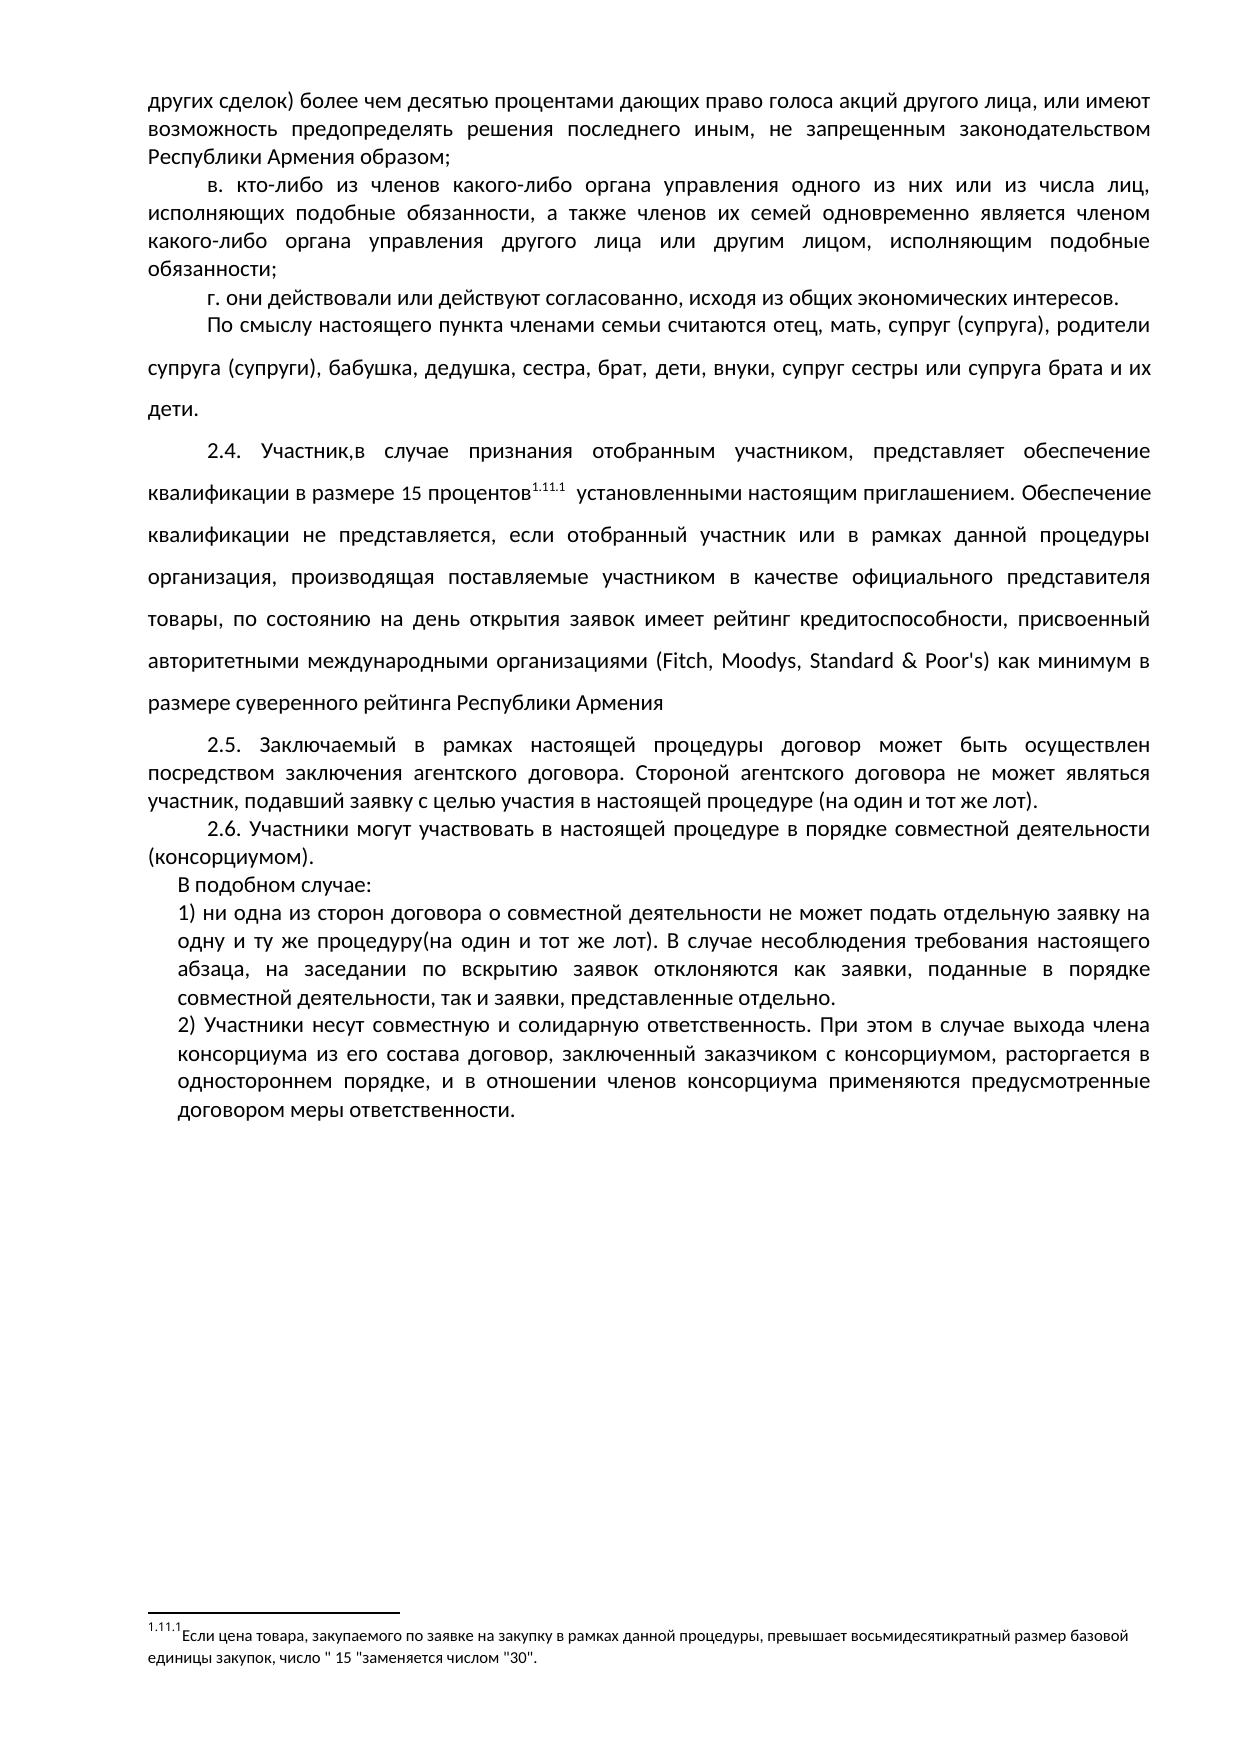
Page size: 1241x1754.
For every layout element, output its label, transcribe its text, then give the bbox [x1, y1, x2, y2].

text в. кто-либо из членов какого-либо органа управления одного из них или из числа лиц, исполняющих подобные обязанности, а также членов их семей одновременно является членом какого-либо органа управления другого лица или другим лицом, исполняющим подобные обязанности; [148, 171, 1152, 283]
text 2.4. Участник,в случае признания отобранным участником, представляет обеспечение квалификации в размере 15 процентов1.1 установленными настоящим приглашением. Обеспечение квалификации не представляется, если отобранный участник или в рамках данной процедуры организация, производящая поставляемые участником в качестве официального представителя товары, по состоянию на день открытия заявок имеет рейтинг кредитоспособности, присвоенный авторитетными международными организациями (Fitch, Moodys, Standard & Poor's) как минимум в размере суверенного рейтинга Республики Армения [148, 437, 1152, 716]
text г. они действовали или действуют согласованно, исходя из общих экономических интересов. [148, 283, 1152, 311]
text 2.6. Участники могут участвовать в настоящей процедуре в порядке совместной деятельности (консорциумом). [148, 814, 1152, 871]
text В подобном случае: [177, 871, 1152, 898]
text 1) ни одна из сторон договора о совместной деятельности не может подать отдельную заявку на одну и ту же процедуру(на один и тот же лот). В случае несоблюдения требования настоящего абзаца, на заседании по вскрытию заявок отклоняются как заявки, поданные в порядке совместной деятельности, так и заявки, представленные отдельно. [177, 898, 1152, 1011]
text По смыслу настоящего пункта членами семьи считаются отец, мать, супруг (супруга), родители супруга (супруги), бабушка, дедушка, сестра, брат, дети, внуки, супруг сестры или супруга брата и их дети. [148, 311, 1152, 423]
text 2) Участники несут совместную и солидарную ответственность. При этом в случае выхода члена консорциума из его состава договор, заключенный заказчиком с консорциумом, расторгается в одностороннем порядке, и в отношении членов консорциума применяются предусмотренные договором меры ответственности. [177, 1011, 1152, 1123]
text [148, 86, 1152, 171]
text 2.5. Заключаемый в рамках настоящей процедуры договор может быть осуществлен посредством заключения агентского договора. Стороной агентского договора не может являться участник, подавший заявку с целью участия в настоящей процедуре (на один и тот же лот). [148, 730, 1152, 814]
